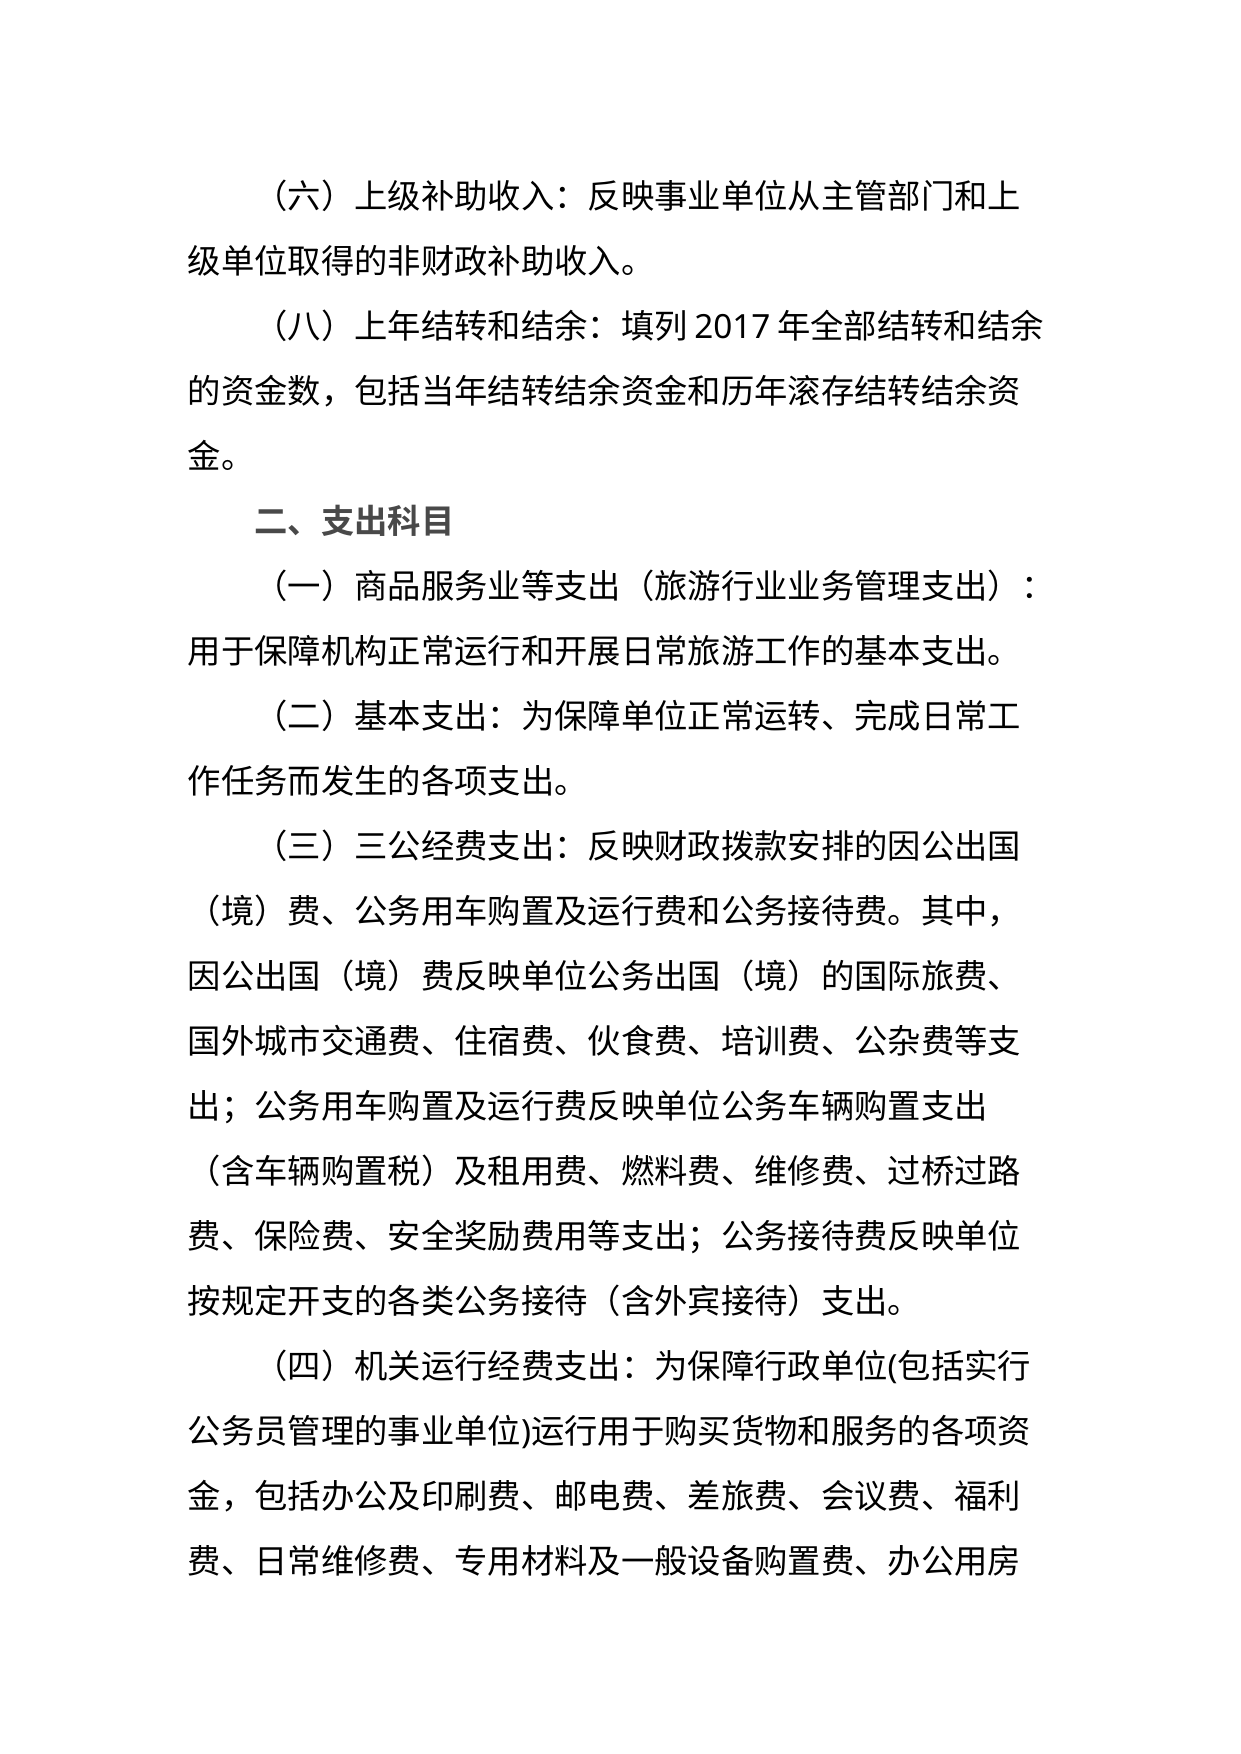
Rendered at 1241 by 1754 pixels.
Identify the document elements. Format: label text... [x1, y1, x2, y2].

text （八）上年结转和结余：填列2017年全部结转和结余的资金数，包括当年结转结余资金和历年滚存结转结余资金。 [187, 292, 1053, 487]
text （六）上级补助收入：反映事业单位从主管部门和上级单位取得的非财政补助收入。 [187, 162, 1053, 292]
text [187, 1332, 1053, 1592]
text 二、支出科目 [187, 487, 1053, 552]
text （一）商品服务业等支出（旅游行业业务管理支出）：用于保障机构正常运行和开展日常旅游工作的基本支出。 [187, 552, 1053, 682]
text （三）三公经费支出：反映财政拨款安排的因公出国（境）费、公务用车购置及运行费和公务接待费。其中，因公出国（境）费反映单位公务出国（境）的国际旅费、国外城市交通费、住宿费、伙食费、培训费、公杂费等支出；公务用车购置及运行费反映单位公务车辆购置支出（含车辆购置税）及租用费、燃料费、维修费、过桥过路费、保险费、安全奖励费用等支出；公务接待费反映单位按规定开支的各类公务接待（含外宾接待）支出。 [187, 812, 1053, 1332]
text （二）基本支出：为保障单位正常运转、完成日常工作任务而发生的各项支出。 [187, 682, 1053, 812]
